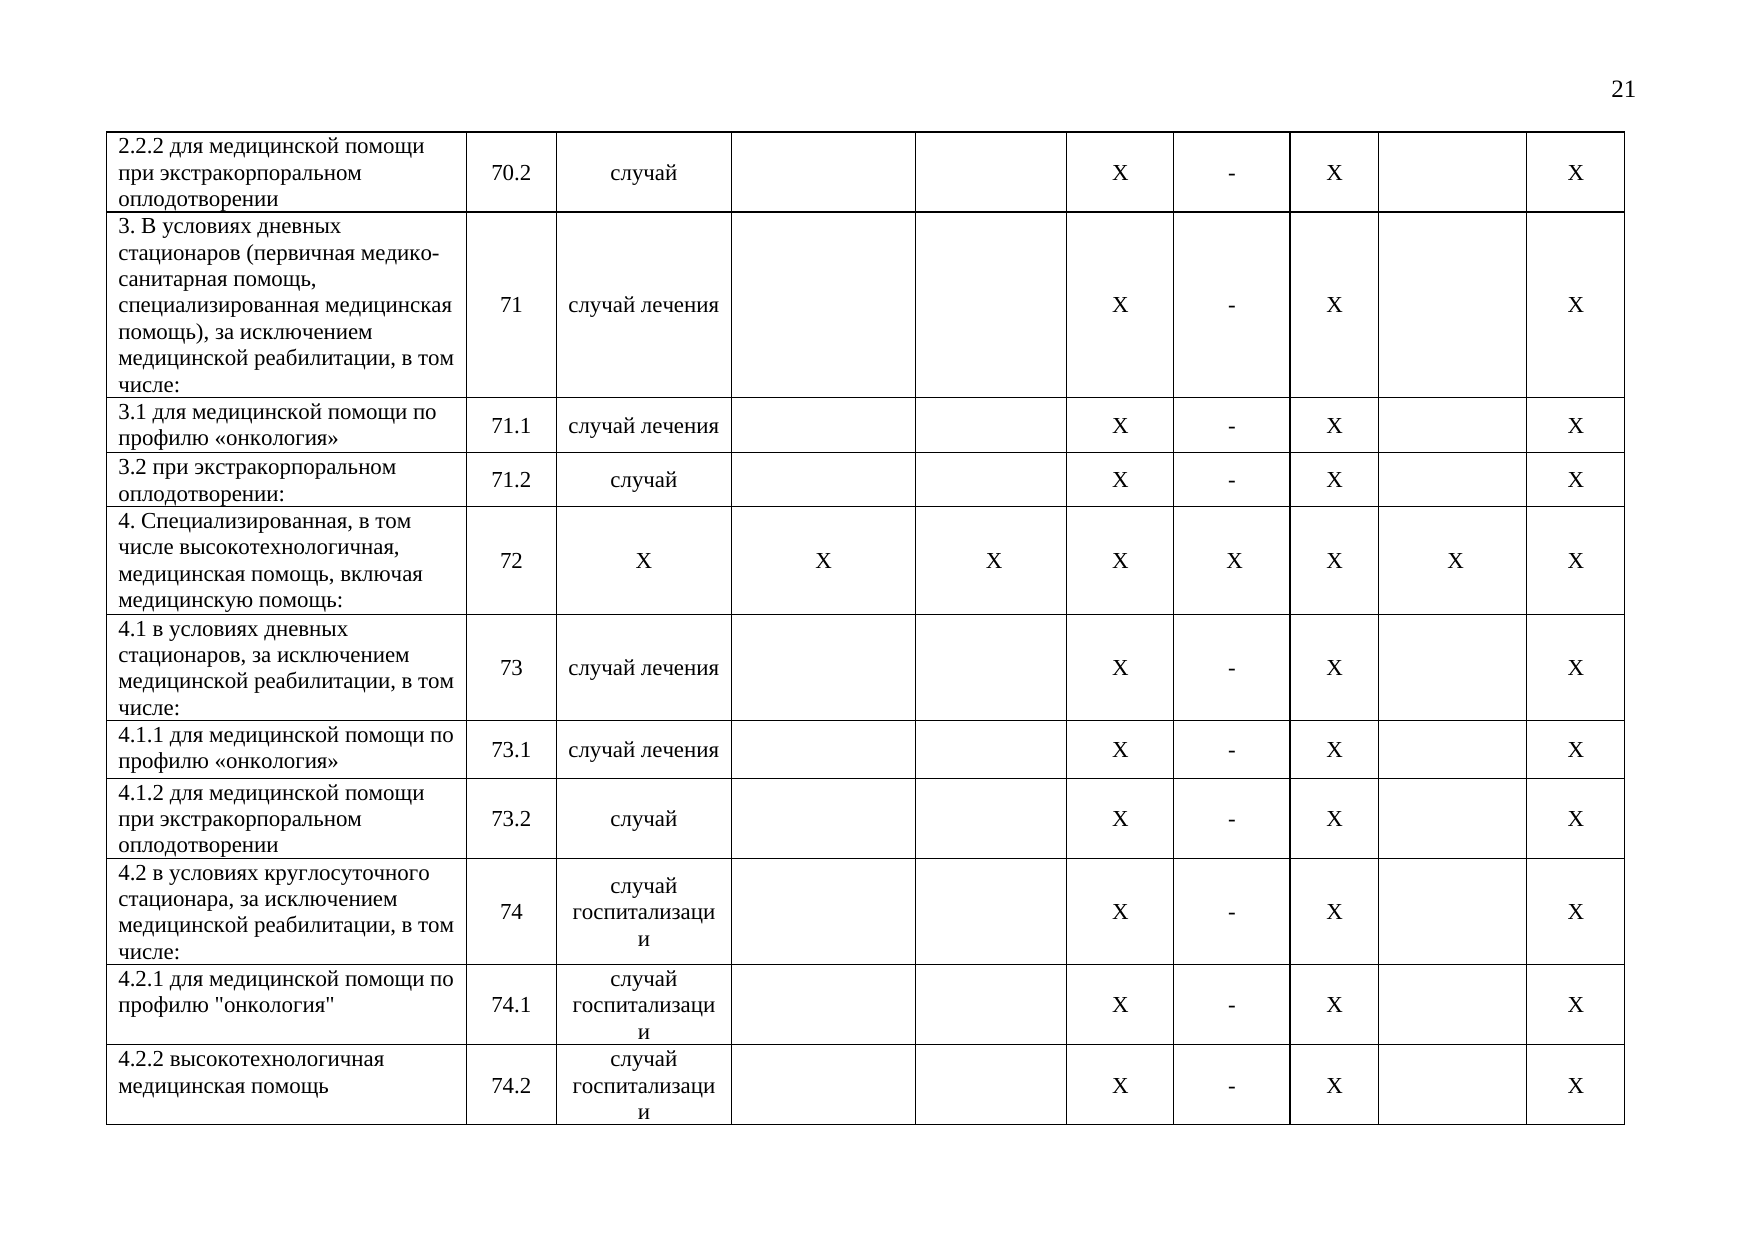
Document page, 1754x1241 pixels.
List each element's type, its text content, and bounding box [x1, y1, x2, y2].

table_cell [732, 213, 915, 397]
table_cell случай госпитализации [557, 965, 731, 1044]
table_cell - [1174, 213, 1289, 397]
table_cell X [1527, 965, 1624, 1044]
table_cell 71.1 [467, 398, 556, 452]
table_cell X [1527, 453, 1624, 506]
table_cell X [1291, 859, 1378, 964]
table_cell [1379, 779, 1526, 858]
table_cell 73.2 [467, 779, 556, 858]
table_cell 71.2 [467, 453, 556, 506]
table_cell случай госпитализации [557, 859, 731, 964]
table_cell [1379, 213, 1526, 397]
table_cell [1379, 615, 1526, 720]
table_cell X [1067, 965, 1173, 1044]
table_cell 3. В условиях дневных стационаров (первичная медико- санитарная помощь, специализированная медицинская помощь), за исключением медицинской реабилитации, в том числе: [107, 213, 466, 397]
table_cell 4.2.2 высокотехнологичная медицинская помощь [107, 1045, 466, 1124]
table_cell случай лечения [557, 213, 731, 397]
table_cell X [1067, 1045, 1173, 1124]
table_cell 4.1.1 для медицинской помощи по профилю «онкология» [107, 721, 466, 778]
table_cell Х [1291, 213, 1378, 397]
table_cell X [1291, 615, 1378, 720]
table_cell X [1527, 507, 1624, 614]
table_cell - [1174, 133, 1289, 211]
table_cell X [1379, 507, 1526, 614]
table_cell Х [1527, 133, 1624, 211]
table_cell 72 [467, 507, 556, 614]
table_cell X [1067, 453, 1173, 506]
table_cell [916, 965, 1066, 1044]
table_cell - [1174, 779, 1289, 858]
table_cell X [1291, 721, 1378, 778]
table_cell X [557, 507, 731, 614]
table_cell 3.2 при экстракорпоральном оплодотворении: [107, 453, 466, 506]
table_cell Х [1067, 213, 1173, 397]
table_cell X [1527, 615, 1624, 720]
table_cell [732, 398, 915, 452]
table_cell X [1067, 398, 1173, 452]
table_cell случай лечения [557, 721, 731, 778]
table_cell 74.2 [467, 1045, 556, 1124]
table_cell Х [1067, 133, 1173, 211]
table_cell X [1291, 779, 1378, 858]
table_cell [916, 779, 1066, 858]
table_cell X [1527, 721, 1624, 778]
table_cell 3.1 для медицинской помощи по профилю «онкология» [107, 398, 466, 452]
table_cell X [916, 507, 1066, 614]
table_cell 70.2 [467, 133, 556, 211]
table_cell X [1291, 507, 1378, 614]
table_cell [1379, 398, 1526, 452]
table_cell X [1291, 965, 1378, 1044]
table_cell - [1174, 615, 1289, 720]
table_cell X [732, 507, 915, 614]
table_cell X [1527, 1045, 1624, 1124]
table_cell [732, 779, 915, 858]
table_cell [916, 615, 1066, 720]
table_cell 71 [467, 213, 556, 397]
table_cell [732, 721, 915, 778]
table_cell 73 [467, 615, 556, 720]
table_cell Х [1291, 133, 1378, 211]
table_cell [732, 615, 915, 720]
table_cell [916, 213, 1066, 397]
table_cell случай [557, 453, 731, 506]
table_cell X [1067, 721, 1173, 778]
table_cell - [1174, 453, 1289, 506]
table_cell [916, 1045, 1066, 1124]
table_cell [916, 721, 1066, 778]
table_cell [1379, 965, 1526, 1044]
table_cell [732, 1045, 915, 1124]
table_cell 4.2.1 для медицинской помощи по профилю "онкология" [107, 965, 466, 1044]
table_cell 74 [467, 859, 556, 964]
table_cell 4.2 в условиях круглосуточного стационара, за исключением медицинской реабилитации, в том числе: [107, 859, 466, 964]
table_cell 2.2.2 для медицинской помощи при экстракорпоральном оплодотворении [107, 133, 466, 211]
table_cell 74.1 [467, 965, 556, 1044]
table_cell X [1527, 398, 1624, 452]
table_cell X [1174, 507, 1289, 614]
table_cell случай лечения [557, 615, 731, 720]
table_cell случай [557, 779, 731, 858]
table_cell [1379, 721, 1526, 778]
table_cell 4.1 в условиях дневных стационаров, за исключением медицинской реабилитации, в том числе: [107, 615, 466, 720]
table_cell [732, 859, 915, 964]
table_cell X [1527, 859, 1624, 964]
table_cell - [1174, 721, 1289, 778]
table_cell [916, 398, 1066, 452]
table_cell - [1174, 1045, 1289, 1124]
table_cell [1379, 133, 1526, 211]
table_cell X [1291, 1045, 1378, 1124]
table_cell [916, 133, 1066, 211]
table_cell Х [1527, 213, 1624, 397]
table_cell [732, 965, 915, 1044]
table_cell - [1174, 398, 1289, 452]
table_cell [732, 133, 915, 211]
table_cell [1379, 859, 1526, 964]
table_cell X [1291, 453, 1378, 506]
table_cell - [1174, 965, 1289, 1044]
table_cell случай [557, 133, 731, 211]
table_cell X [1067, 779, 1173, 858]
table_cell [916, 453, 1066, 506]
table_cell [1379, 1045, 1526, 1124]
table_cell [1379, 453, 1526, 506]
table_cell случай госпитализации [557, 1045, 731, 1124]
table_cell X [1067, 615, 1173, 720]
table_cell случай лечения [557, 398, 731, 452]
table_cell 4. Специализированная, в том числе высокотехнологичная, медицинская помощь, включая медицинскую помощь: [107, 507, 466, 614]
table_cell X [1067, 859, 1173, 964]
table_cell [732, 453, 915, 506]
table_cell [916, 859, 1066, 964]
table_cell X [1527, 779, 1624, 858]
table_cell 4.1.2 для медицинской помощи при экстракорпоральном оплодотворении [107, 779, 466, 858]
table_cell X [1067, 507, 1173, 614]
table_cell X [1291, 398, 1378, 452]
table_cell - [1174, 859, 1289, 964]
table_cell 73.1 [467, 721, 556, 778]
